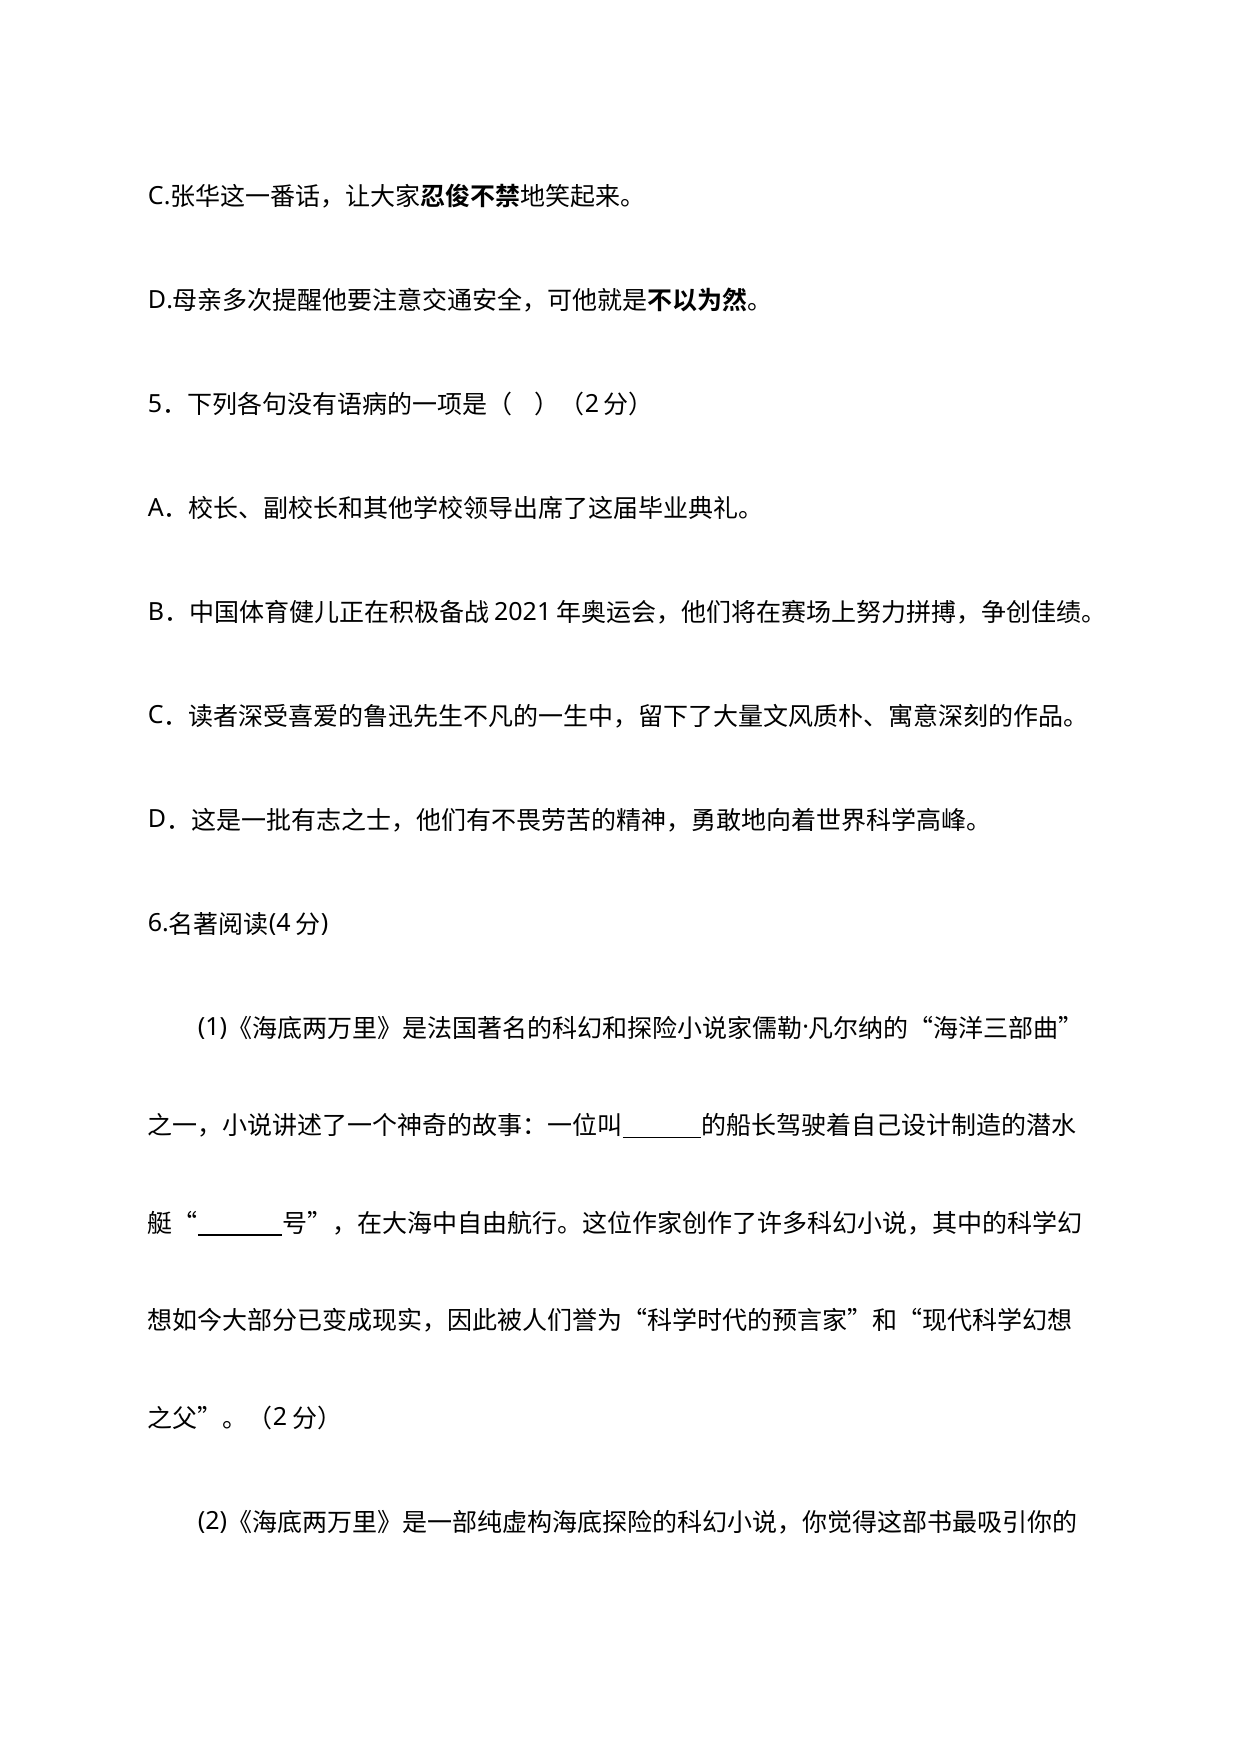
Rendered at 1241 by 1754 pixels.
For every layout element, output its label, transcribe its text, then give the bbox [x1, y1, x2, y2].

text B．中国体育健儿正在积极备战2021年奥运会，他们将在赛场上努力拼搏，争创佳绩。 [148, 578, 1092, 643]
text C.张华这一番话，让大家忍俊不禁地笑起来。 [148, 162, 1092, 227]
text 6.名著阅读(4分) [148, 890, 1092, 955]
text 5．下列各句没有语病的一项是（ ）（2分） [148, 370, 1092, 435]
text (1)《海底两万里》是法国著名的科幻和探险小说家儒勒·凡尔纳的“海洋三部曲”之一，小说讲述了一个神奇的故事：一位叫 的船长驾驶着自己设计制造的潜水艇“ 号”，在大海中自由航行。这位作家创作了许多科幻小说，其中的科学幻想如今大部分已变成现实，因此被人们誉为“科学时代的预言家”和“现代科学幻想之父”。（2分） [148, 994, 1092, 1449]
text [148, 1488, 1092, 1553]
text D.母亲多次提醒他要注意交通安全，可他就是不以为然。 [148, 266, 1092, 331]
text D．这是一批有志之士，他们有不畏劳苦的精神，勇敢地向着世界科学高峰。 [148, 786, 1092, 851]
text A．校长、副校长和其他学校领导出席了这届毕业典礼。 [148, 474, 1092, 539]
text C．读者深受喜爱的鲁迅先生不凡的一生中，留下了大量文风质朴、寓意深刻的作品。 [148, 682, 1092, 747]
